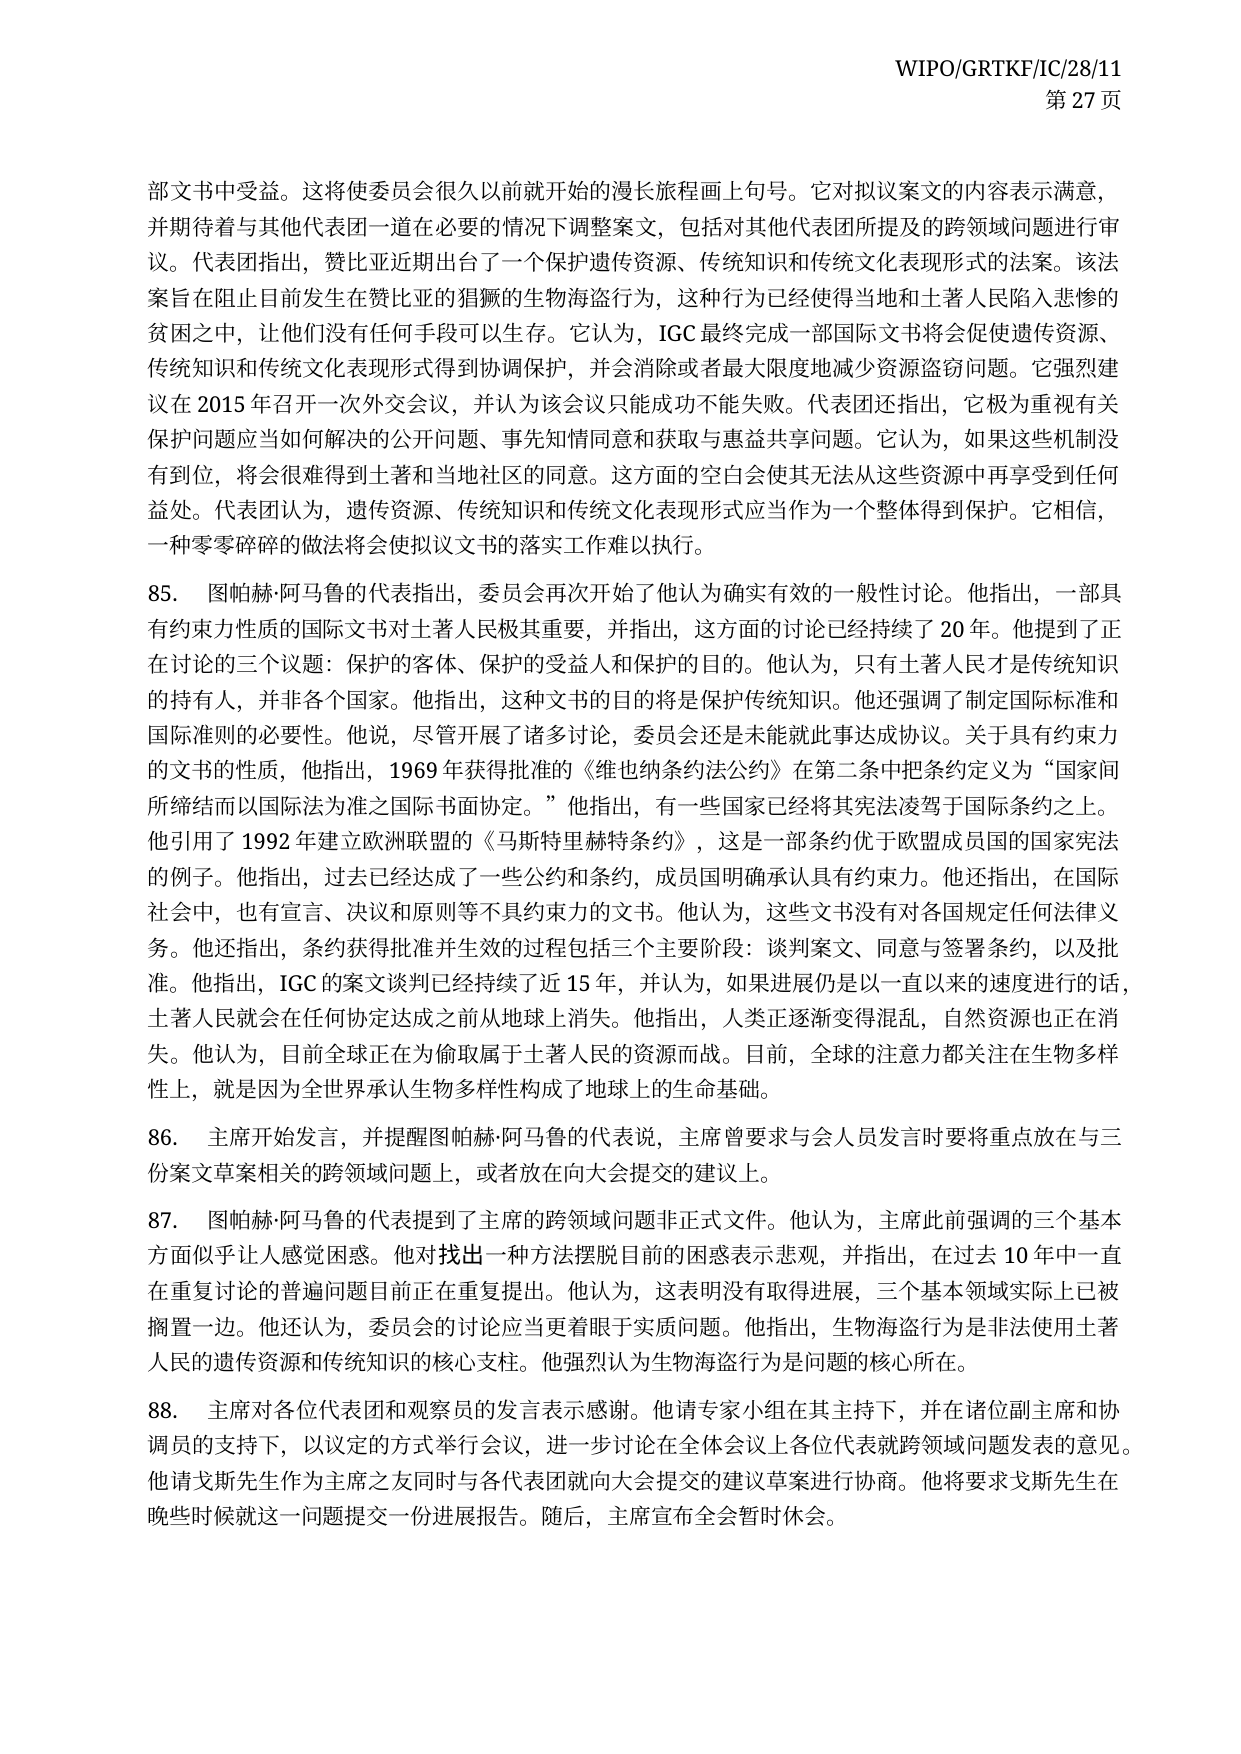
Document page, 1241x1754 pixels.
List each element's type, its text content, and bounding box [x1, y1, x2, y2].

text 图帕赫·阿马鲁的代表提到了主席的跨领域问题非正式文件。他认为，主席此前强调的三个基本方面似乎让人感觉困惑。他对找出一种方法摆脱目前的困惑表示悲观，并指出，在过去10年中一直在重复讨论的普遍问题目前正在重复提出。他认为，这表明没有取得进展，三个基本领域实际上已被搁置一边。他还认为，委员会的讨论应当更着眼于实质问题。他指出，生物海盗行为是非法使用土著人民的遗传资源和传统知识的核心支柱。他强烈认为生物海盗行为是问题的核心所在。 [148, 1200, 1122, 1377]
text 主席开始发言，并提醒图帕赫·阿马鲁的代表说，主席曾要求与会人员发言时要将重点放在与三份案文草案相关的跨领域问题上，或者放在向大会提交的建议上。 [148, 1116, 1122, 1187]
text 主席对各位代表团和观察员的发言表示感谢。他请专家小组在其主持下，并在诸位副主席和协调员的支持下，以议定的方式举行会议，进一步讨论在全体会议上各位代表就跨领域问题发表的意见。他请戈斯先生作为主席之友同时与各代表团就向大会提交的建议草案进行协商。他将要求戈斯先生在晚些时候就这一问题提交一份进展报告。随后，主席宣布全会暂时休会。 [148, 1389, 1122, 1531]
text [148, 171, 1122, 560]
text 图帕赫·阿马鲁的代表指出，委员会再次开始了他认为确实有效的一般性讨论。他指出，一部具有约束力性质的国际文书对土著人民极其重要，并指出，这方面的讨论已经持续了20年。他提到了正在讨论的三个议题：保护的客体、保护的受益人和保护的目的。他认为，只有土著人民才是传统知识的持有人，并非各个国家。他指出，这种文书的目的将是保护传统知识。他还强调了制定国际标准和国际准则的必要性。他说，尽管开展了诸多讨论，委员会还是未能就此事达成协议。关于具有约束力的文书的性质，他指出，1969年获得批准的《维也纳条约法公约》在第二条中把条约定义为“国家间所缔结而以国际法为准之国际书面协定。”他指出，有一些国家已经将其宪法凌驾于国际条约之上。他引用了1992年建立欧洲联盟的《马斯特里赫特条约》，这是一部条约优于欧盟成员国的国家宪法的例子。他指出，过去已经达成了一些公约和条约，成员国明确承认具有约束力。他还指出，在国际社会中，也有宣言、决议和原则等不具约束力的文书。他认为，这些文书没有对各国规定任何法律义务。他还指出，条约获得批准并生效的过程包括三个主要阶段：谈判案文、同意与签署条约，以及批准。他指出，IGC的案文谈判已经持续了近15年，并认为，如果进展仍是以一直以来的速度进行的话，土著人民就会在任何协定达成之前从地球上消失。他指出，人类正逐渐变得混乱，自然资源也正在消失。他认为，目前全球正在为偷取属于土著人民的资源而战。目前，全球的注意力都关注在生物多样性上，就是因为全世界承认生物多样性构成了地球上的生命基础。 [148, 573, 1122, 1104]
